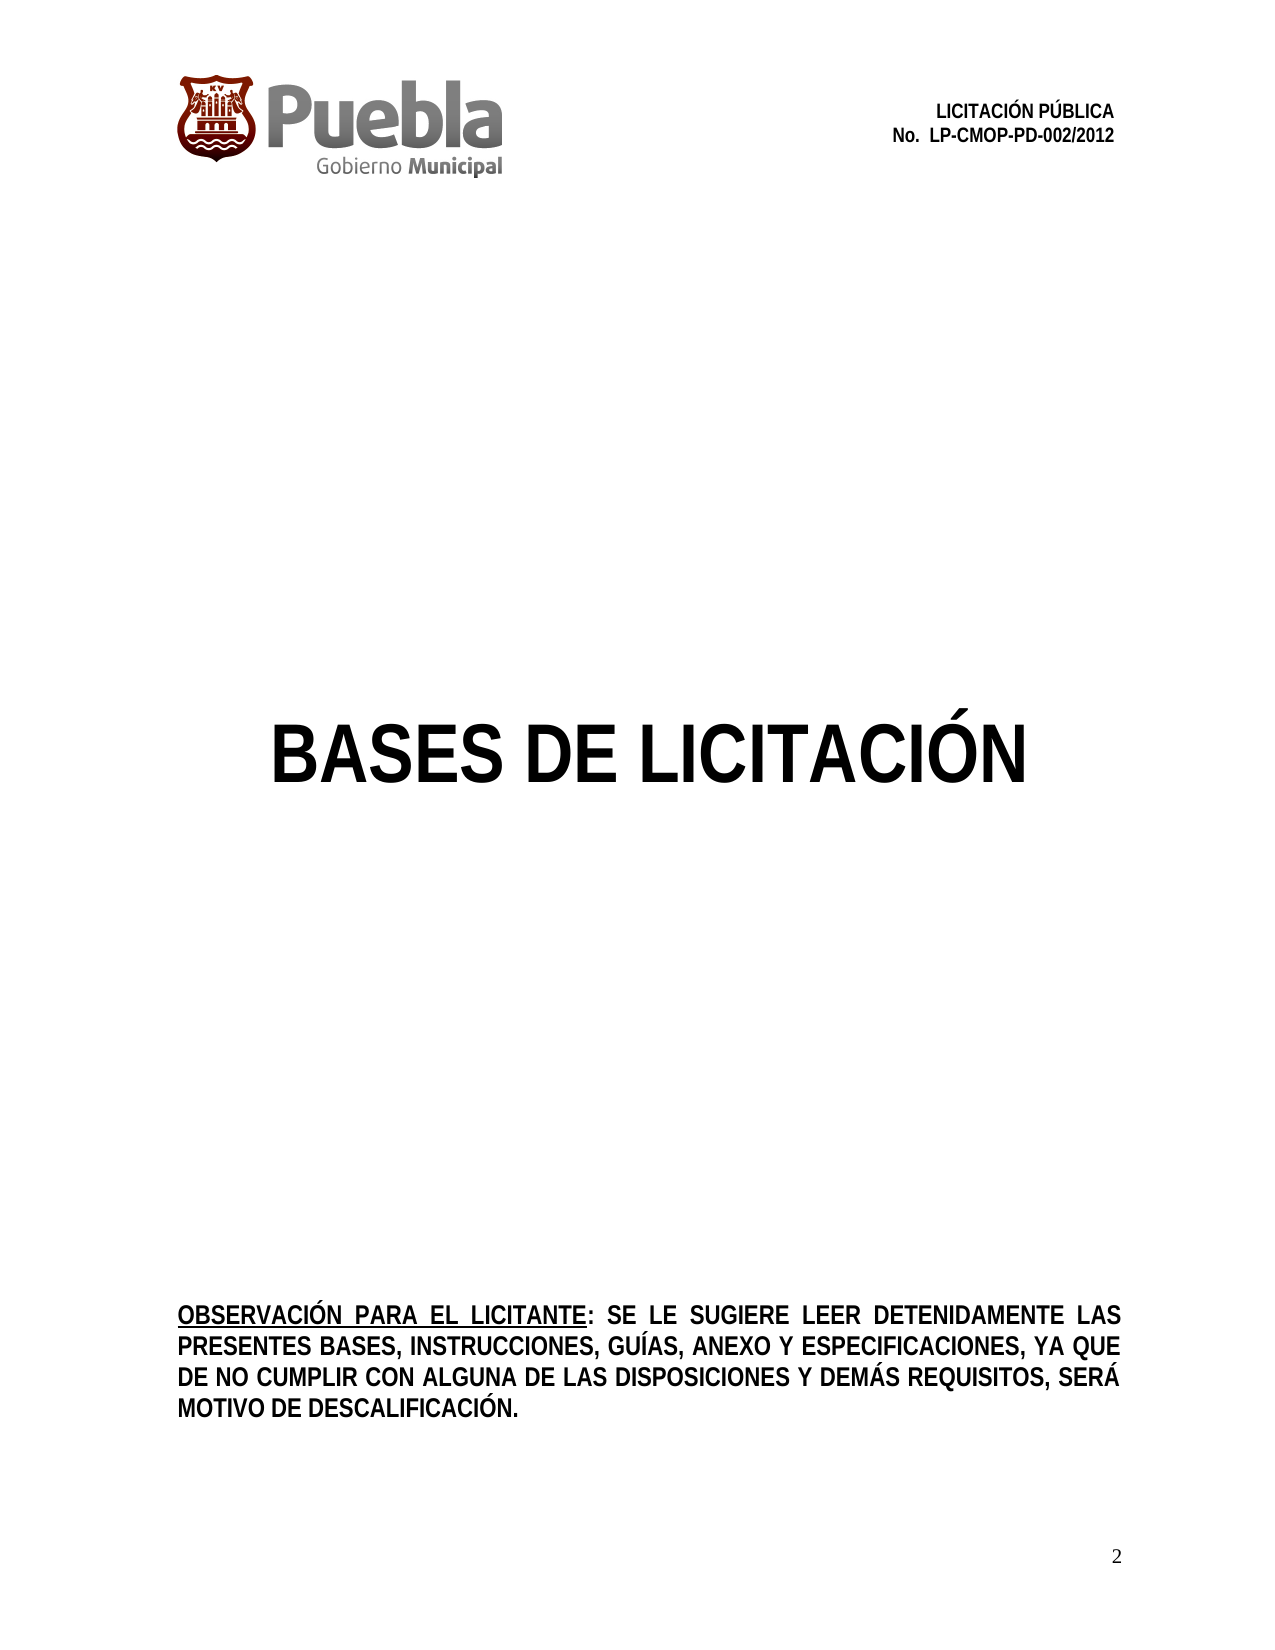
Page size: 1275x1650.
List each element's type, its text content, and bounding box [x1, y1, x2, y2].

text OBSERVACIÓN PARA EL LICITANTE: SE LE SUGIERE LEER DETENIDAMENTE LAS PRESENTES BASES, INSTRUCCIONES, GUÍAS, ANEXO Y ESPECIFICACIONES, YA QUE DE NO CUMPLIR CON ALGUNA DE LAS DISPOSICIONES Y DEMÁS REQUISITOS, SERÁ MOTIVO DE DESCALIFICACIÓN. [177, 1299, 1122, 1423]
picture [177, 75, 502, 178]
subtitle BASES DE LICITACIÓN [177, 704, 1122, 800]
